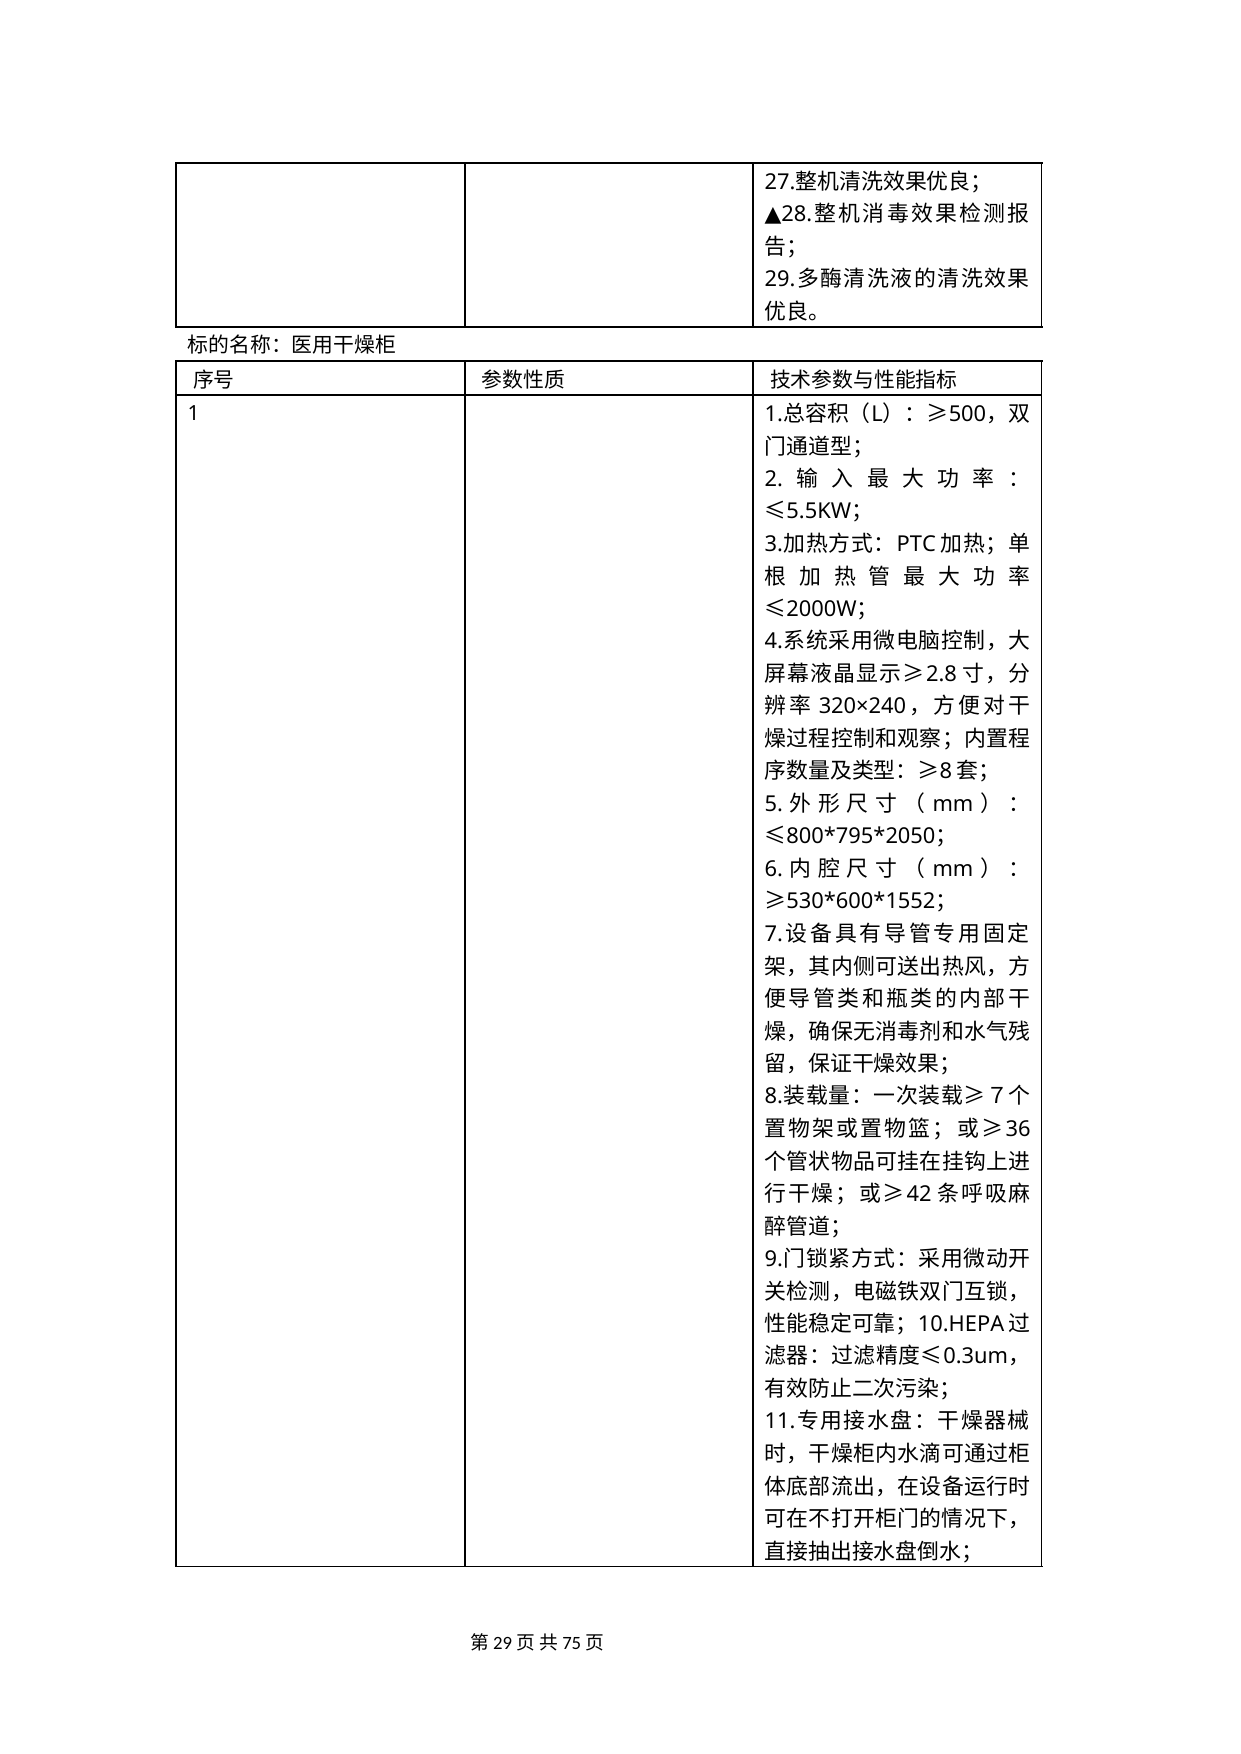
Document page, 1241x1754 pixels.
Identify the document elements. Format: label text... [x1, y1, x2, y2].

table_cell [466, 396, 752, 1566]
table_header 技术参数与性能指标 [754, 362, 1041, 394]
table_cell [466, 164, 752, 326]
table_cell 1 [177, 164, 464, 326]
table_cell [754, 164, 1041, 326]
text 标的名称：医用干燥柜 [187, 328, 1053, 360]
table_header 参数性质 [466, 362, 752, 394]
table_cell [754, 396, 1041, 1566]
table_header 序号 [177, 362, 464, 394]
table_cell 1 [177, 396, 464, 1566]
